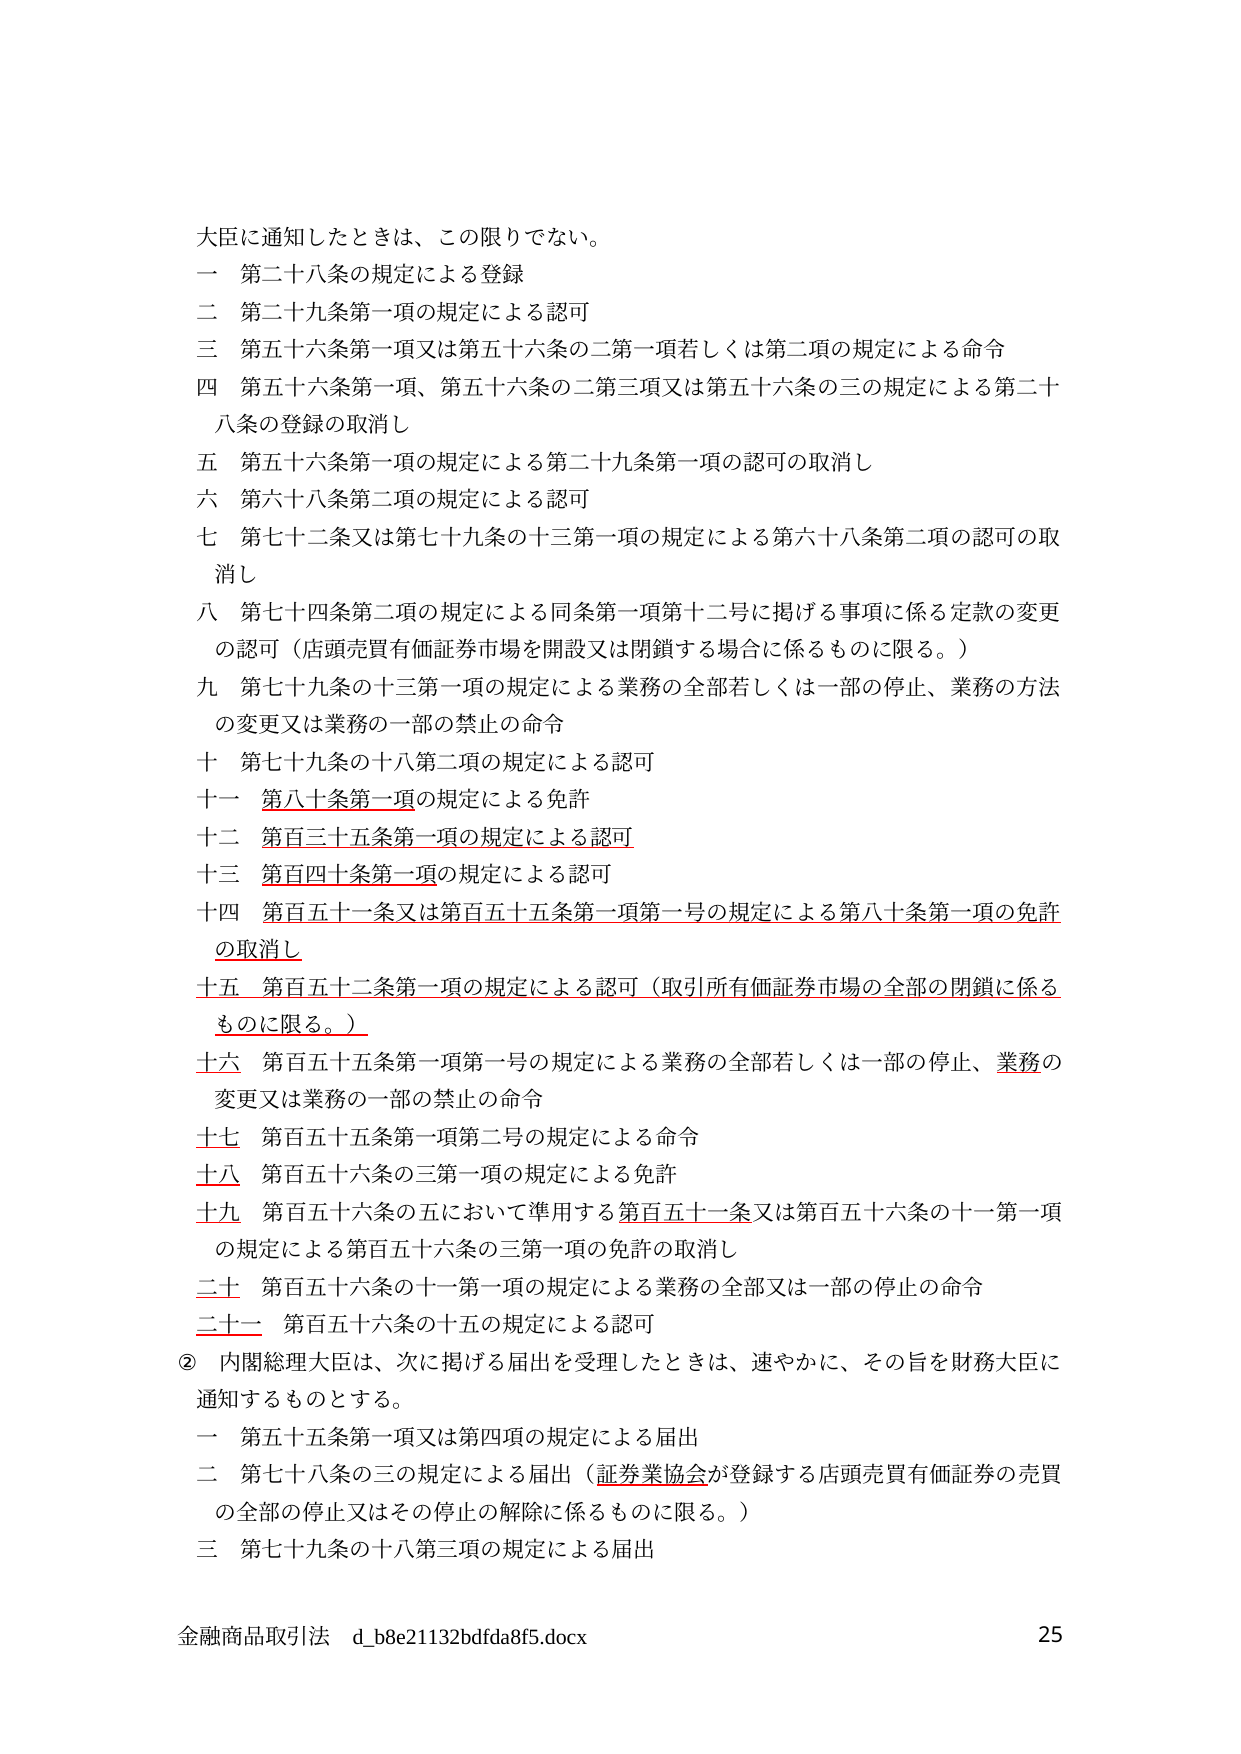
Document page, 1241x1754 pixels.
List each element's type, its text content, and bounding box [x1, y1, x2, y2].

text 二十一 第百五十六条の十五の規定による認可 [196, 1304, 1063, 1342]
text 十二 第百三十五条第一項の規定による認可 [196, 817, 1063, 854]
text 十八 第百五十六条の三第一項の規定による免許 [196, 1154, 1063, 1192]
text 十七 第百五十五条第一項第二号の規定による命令 [196, 1117, 1063, 1154]
text 一 第五十五条第一項又は第四項の規定による届出 [196, 1417, 1063, 1454]
text 五 第五十六条第一項の規定による第二十九条第一項の認可の取消し [196, 442, 1063, 479]
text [177, 217, 1063, 254]
text 十九 第百五十六条の五において準用する第百五十一条又は第百五十六条の十一第一項の規定による第百五十六条の三第一項の免許の取消し [196, 1192, 1063, 1267]
text 十 第七十九条の十八第二項の規定による認可 [196, 742, 1063, 779]
text 六 第六十八条第二項の規定による認可 [196, 479, 1063, 517]
text 十四 第百五十一条又は第百五十五条第一項第一号の規定による第八十条第一項の免許の取消し [196, 892, 1063, 967]
text ② 内閣総理大臣は、次に掲げる届出を受理したときは、速やかに、その旨を財務大臣に通知するものとする。 [177, 1342, 1063, 1417]
text 三 第五十六条第一項又は第五十六条の二第一項若しくは第二項の規定による命令 [196, 329, 1063, 367]
text 二十 第百五十六条の十一第一項の規定による業務の全部又は一部の停止の命令 [196, 1267, 1063, 1304]
text 十六 第百五十五条第一項第一号の規定による業務の全部若しくは一部の停止、業務の変更又は業務の一部の禁止の命令 [196, 1042, 1063, 1117]
text 八 第七十四条第二項の規定による同条第一項第十二号に掲げる事項に係る定款の変更の認可（店頭売買有価証券市場を開設又は閉鎖する場合に係るものに限る。） [196, 592, 1063, 667]
text 四 第五十六条第一項、第五十六条の二第三項又は第五十六条の三の規定による第二十八条の登録の取消し [196, 367, 1063, 442]
text 一 第二十八条の規定による登録 [196, 254, 1063, 292]
text 十五 第百五十二条第一項の規定による認可（取引所有価証券市場の全部の閉鎖に係るものに限る。） [196, 967, 1063, 1042]
text 二 第二十九条第一項の規定による認可 [196, 292, 1063, 329]
text 十三 第百四十条第一項の規定による認可 [196, 854, 1063, 892]
text 三 第七十九条の十八第三項の規定による届出 [196, 1529, 1063, 1567]
text 七 第七十二条又は第七十九条の十三第一項の規定による第六十八条第二項の認可の取消し [196, 517, 1063, 592]
text 九 第七十九条の十三第一項の規定による業務の全部若しくは一部の停止、業務の方法の変更又は業務の一部の禁止の命令 [196, 667, 1063, 742]
text 十一 第八十条第一項の規定による免許 [196, 779, 1063, 817]
text 二 第七十八条の三の規定による届出（証券業協会が登録する店頭売買有価証券の売買の全部の停止又はその停止の解除に係るものに限る。） [196, 1454, 1063, 1529]
